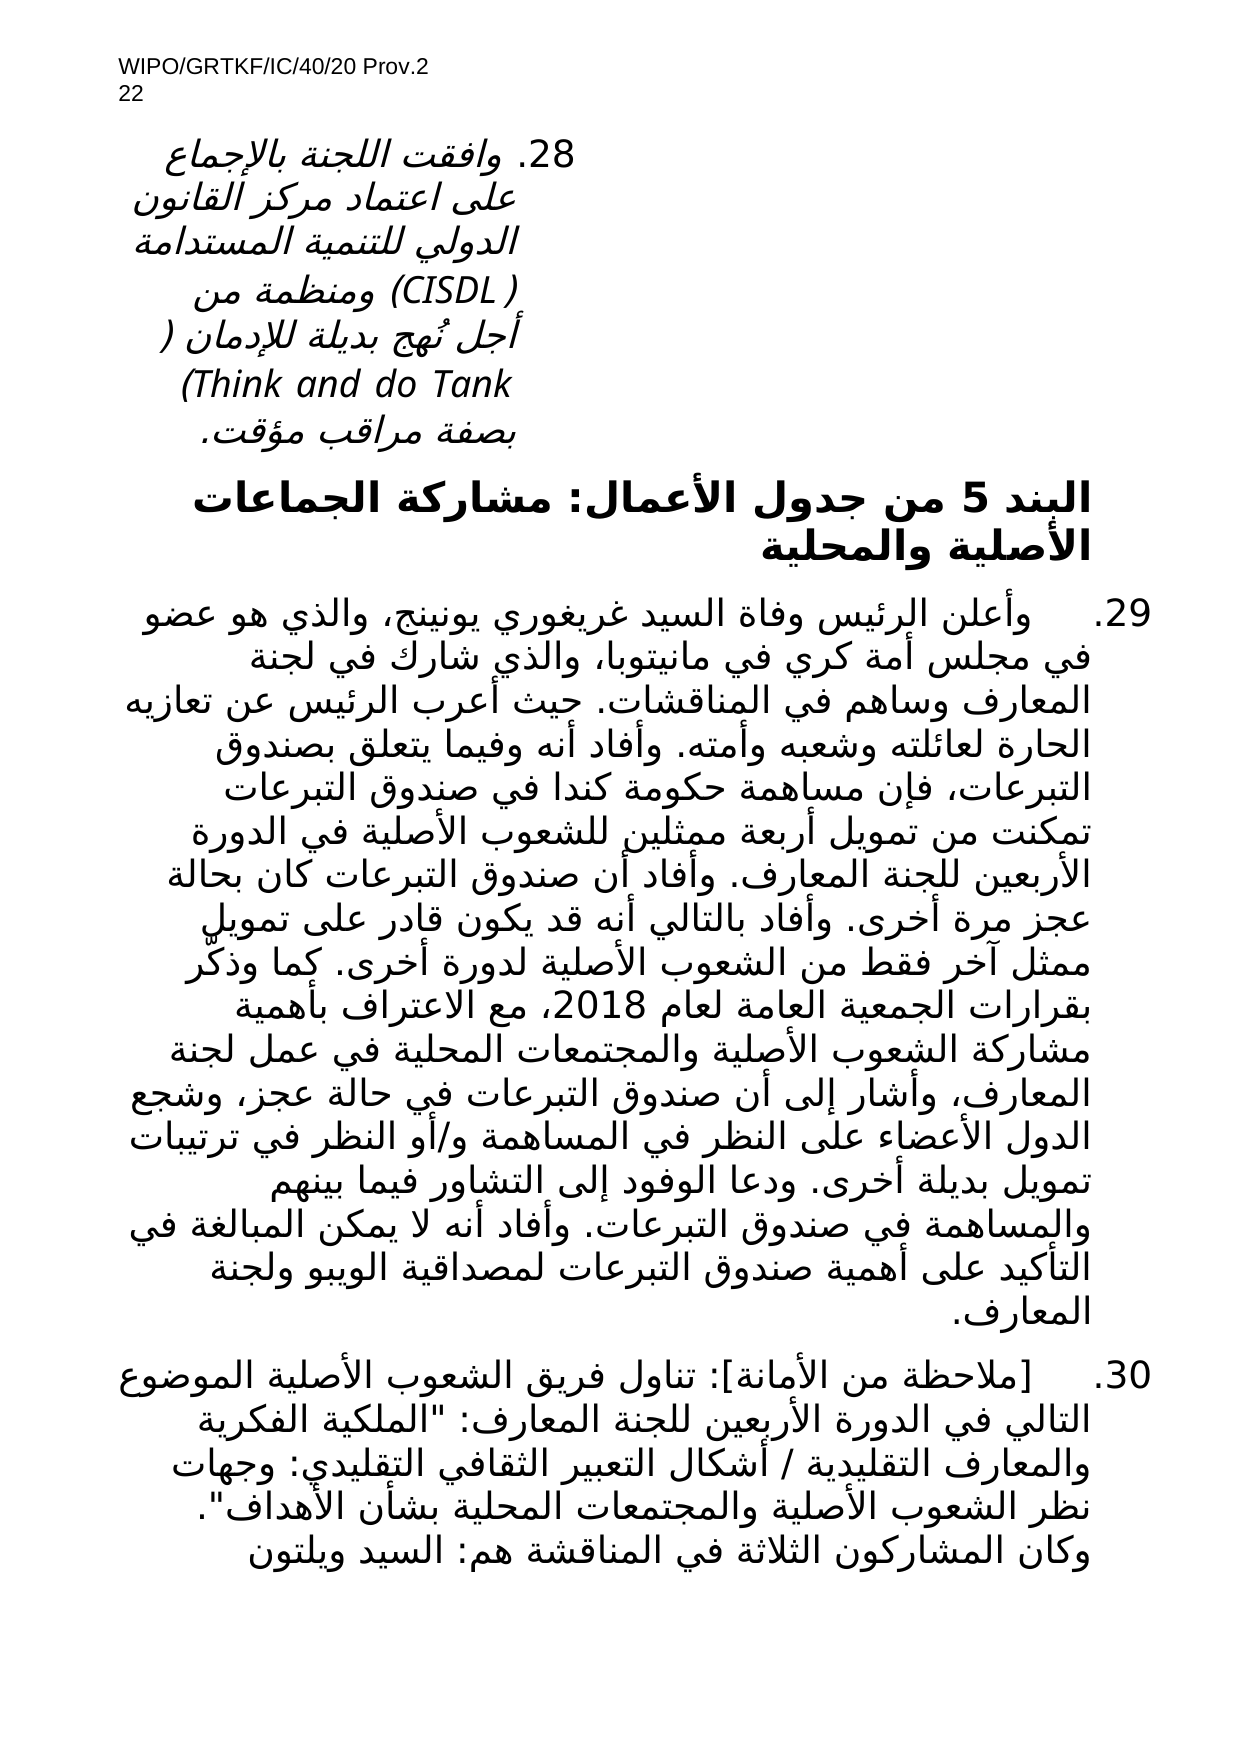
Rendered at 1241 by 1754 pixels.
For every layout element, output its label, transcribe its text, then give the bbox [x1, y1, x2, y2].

text وافقت اللجنة بالإجماع على اعتماد مركز القانون الدولي للتنمية المستدامة (CISDL) ومنظمة من أجل نُهج بديلة للإدمان (Think and do Tank) بصفة مراقب مؤقت. [118, 132, 516, 452]
subtitle البند 5 من جدول الأعمال: مشاركة الجماعات الأصلية والمحلية [118, 473, 1092, 570]
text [118, 1354, 1092, 1572]
text وأعلن الرئيس وفاة السيد غريغوري يونينج، والذي هو عضو في مجلس أمة كري في مانيتوبا، والذي شارك في لجنة المعارف وساهم في المناقشات. حيث أعرب الرئيس عن تعازيه الحارة لعائلته وشعبه وأمته. وأفاد أنه وفيما يتعلق بصندوق التبرعات، فإن مساهمة حكومة كندا في صندوق التبرعات تمكنت من تمويل أربعة ممثلين للشعوب الأصلية في الدورة الأربعين للجنة المعارف. وأفاد أن صندوق التبرعات كان بحالة عجز مرة أخرى. وأفاد بالتالي أنه قد يكون قادر على تمويل ممثل آخر فقط من الشعوب الأصلية لدورة أخرى. كما وذكّر بقرارات الجمعية العامة لعام 2018، مع الاعتراف بأهمية مشاركة الشعوب الأصلية والمجتمعات المحلية في عمل لجنة المعارف، وأشار إلى أن صندوق التبرعات في حالة عجز، وشجع الدول الأعضاء على النظر في المساهمة و/أو النظر في ترتيبات تمويل بديلة أخرى. ودعا الوفود إلى التشاور فيما بينهم والمساهمة في صندوق التبرعات. وأفاد أنه لا يمكن المبالغة في التأكيد على أهمية صندوق التبرعات لمصداقية الويبو ولجنة المعارف. [118, 591, 1092, 1333]
